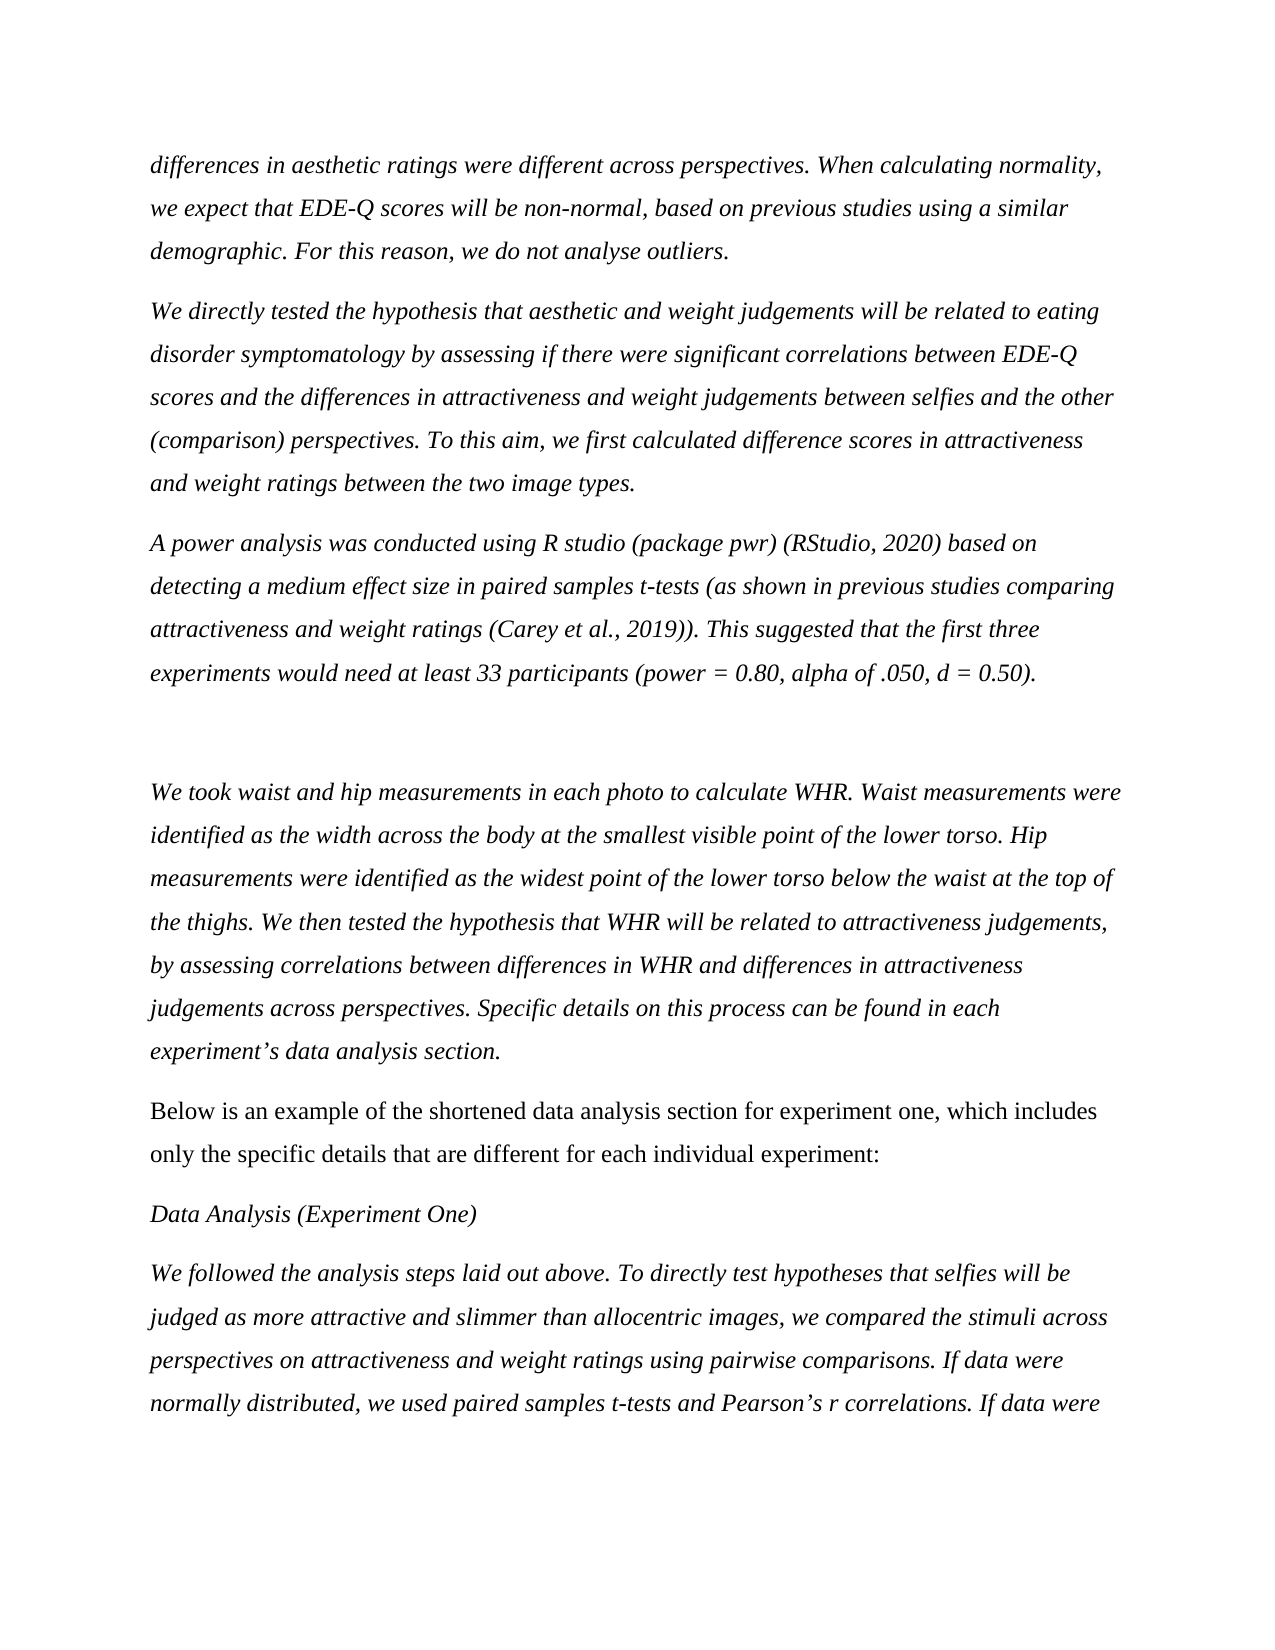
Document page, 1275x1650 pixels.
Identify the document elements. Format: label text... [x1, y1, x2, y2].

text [150, 150, 1125, 265]
text A power analysis was conducted using R studio (package pwr) (RStudio, 2020) based on detecting a medium effect size in paired samples t-tests (as shown in previous studies comparing attractiveness and weight ratings (Carey et al., 2019)). This suggested that the first three experiments would need at least 33 participants (power = 0.80, alpha of .050, d = 0.50). [150, 528, 1125, 686]
text We directly tested the hypothesis that aesthetic and weight judgements will be related to eating disorder symptomatology by assessing if there were significant correlations between EDE-Q scores and the differences in attractiveness and weight judgements between selfies and the other (comparison) perspectives. To this aim, we first calculated difference scores in attractiveness and weight ratings between the two image types. [150, 296, 1125, 497]
text Below is an example of the shortened data analysis section for experiment one, which includes only the specific details that are different for each individual experiment: [150, 1096, 1125, 1168]
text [150, 1258, 1125, 1417]
text Data Analysis (Experiment One) [150, 1199, 1125, 1227]
text We took waist and hip measurements in each photo to calculate WHR. Waist measurements were identified as the width across the body at the smallest visible point of the lower torso. Hip measurements were identified as the widest point of the lower torso below the waist at the top of the thighs. We then tested the hypothesis that WHR will be related to attractiveness judgements, by assessing correlations between differences in WHR and differences in attractiveness judgements across perspectives. Specific details on this process can be found in each experiment’s data analysis section. [150, 777, 1125, 1065]
